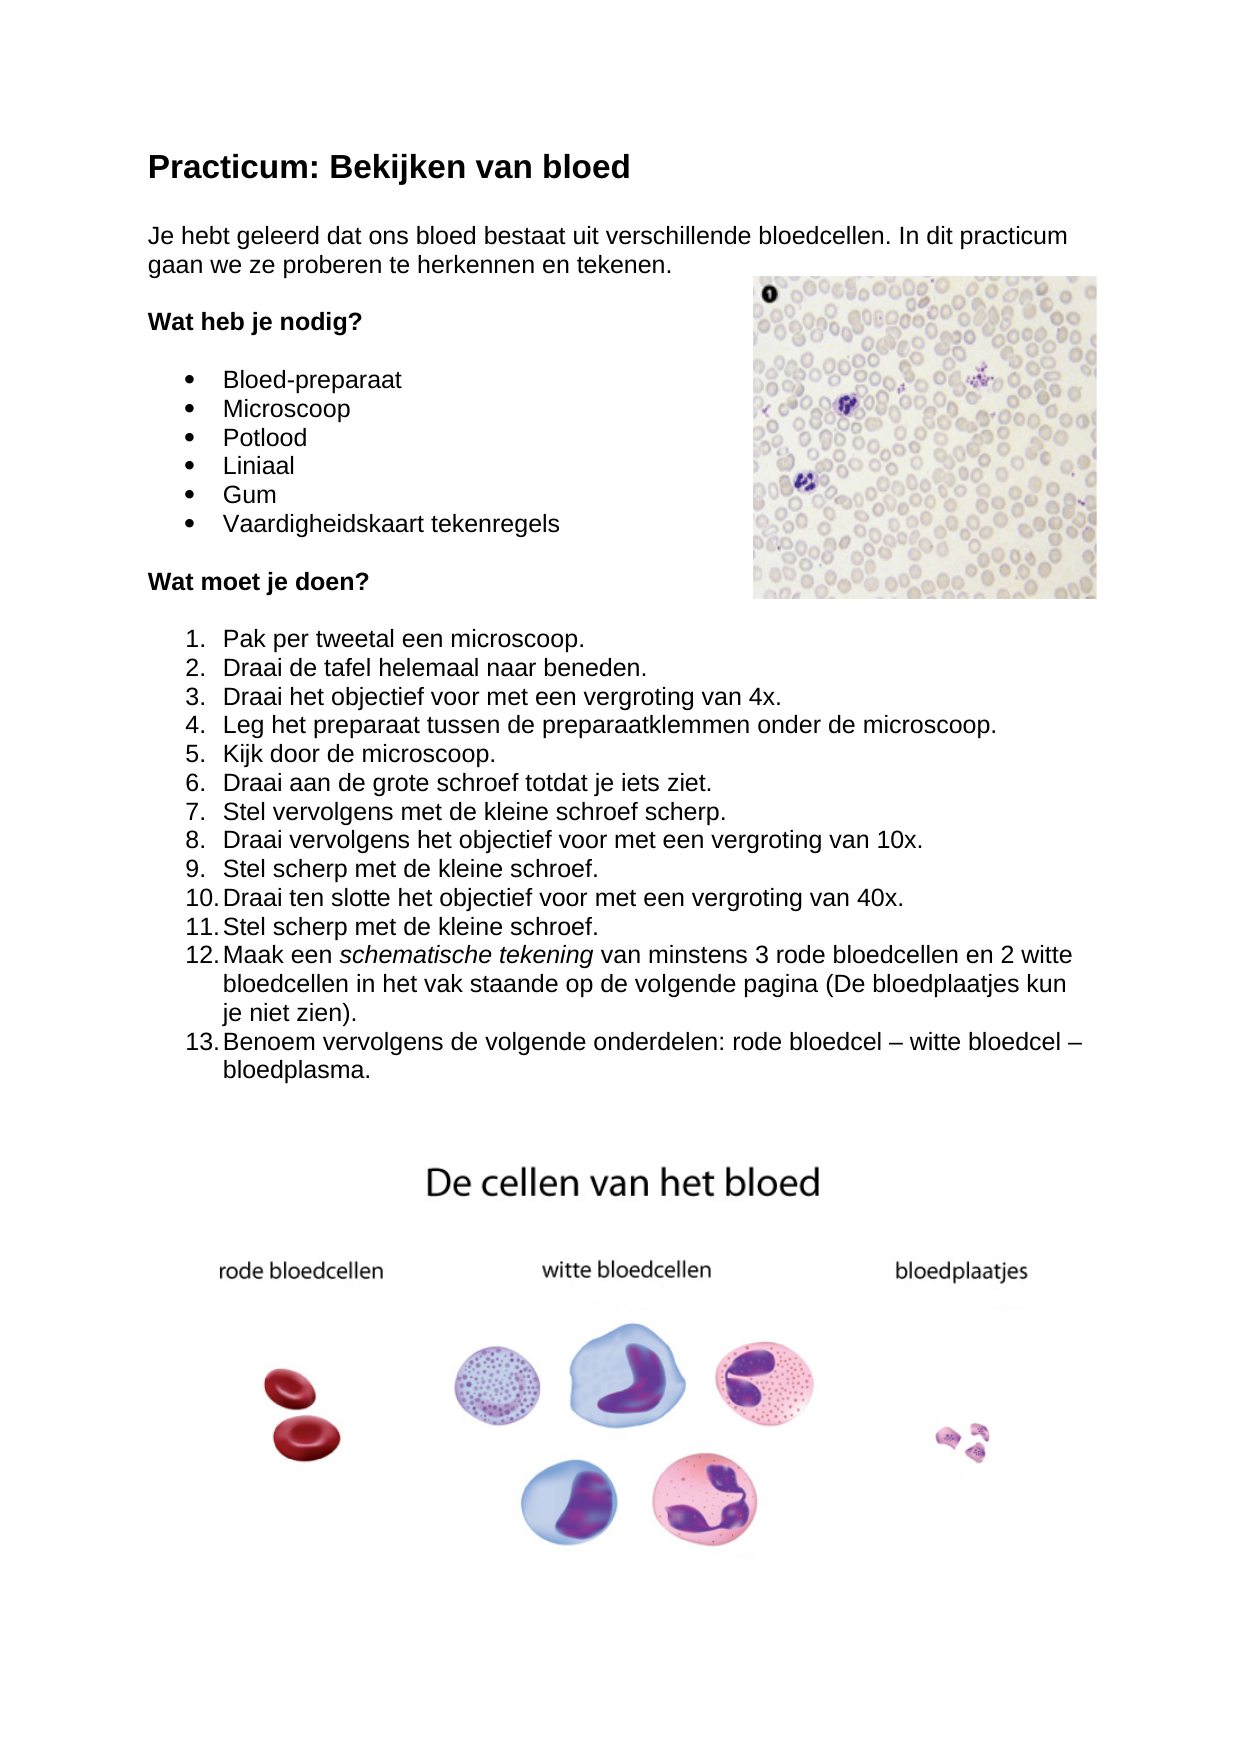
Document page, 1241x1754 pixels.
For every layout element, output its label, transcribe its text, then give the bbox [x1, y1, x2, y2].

list Microscoop [185, 394, 753, 422]
list Bloed-preparaat [185, 365, 753, 394]
text Practicum: Bekijken van bloed [148, 148, 1093, 186]
list Stel scherp met de kleine schroef. [185, 854, 1093, 883]
list Maak een schematische tekening van minstens 3 rode bloedcellen en 2 witte bloedcellen in het vak staande op de volgende pagina (De bloedplaatjes kun je niet zien). [185, 940, 1093, 1027]
list Gum [185, 480, 753, 509]
text Wat heb je nodig? [148, 307, 753, 336]
list Draai de tafel helemaal naar beneden. [185, 653, 1093, 682]
list Benoem vervolgens de volgende onderdelen: rode bloedcel – witte bloedcel – bloedplasma. [185, 1027, 1093, 1084]
list Stel scherp met de kleine schroef. [185, 912, 1093, 940]
picture [192, 1152, 1078, 1567]
list Draai ten slotte het objectief voor met een vergroting van 40x. [185, 883, 1093, 912]
picture [753, 276, 1097, 599]
list Draai vervolgens het objectief voor met een vergroting van 10x. [185, 825, 1093, 854]
list Draai aan de grote schroef totdat je iets ziet. [185, 768, 1093, 797]
list Kijk door de microscoop. [185, 739, 1093, 768]
list Liniaal [185, 451, 753, 480]
list Potlood [185, 422, 753, 451]
list Stel vervolgens met de kleine schroef scherp. [185, 797, 1093, 825]
text Wat moet je doen? [148, 567, 753, 595]
list Leg het preparaat tussen de preparaatklemmen onder de microscoop. [185, 710, 1093, 739]
list Pak per tweetal een microscoop. [185, 624, 1093, 653]
list Draai het objectief voor met een vergroting van 4x. [185, 682, 1093, 710]
list Vaardigheidskaart tekenregels [185, 509, 753, 538]
text Je hebt geleerd dat ons bloed bestaat uit verschillende bloedcellen. In dit practicum gaan we ze proberen te herkennen en tekenen. [148, 221, 1093, 278]
